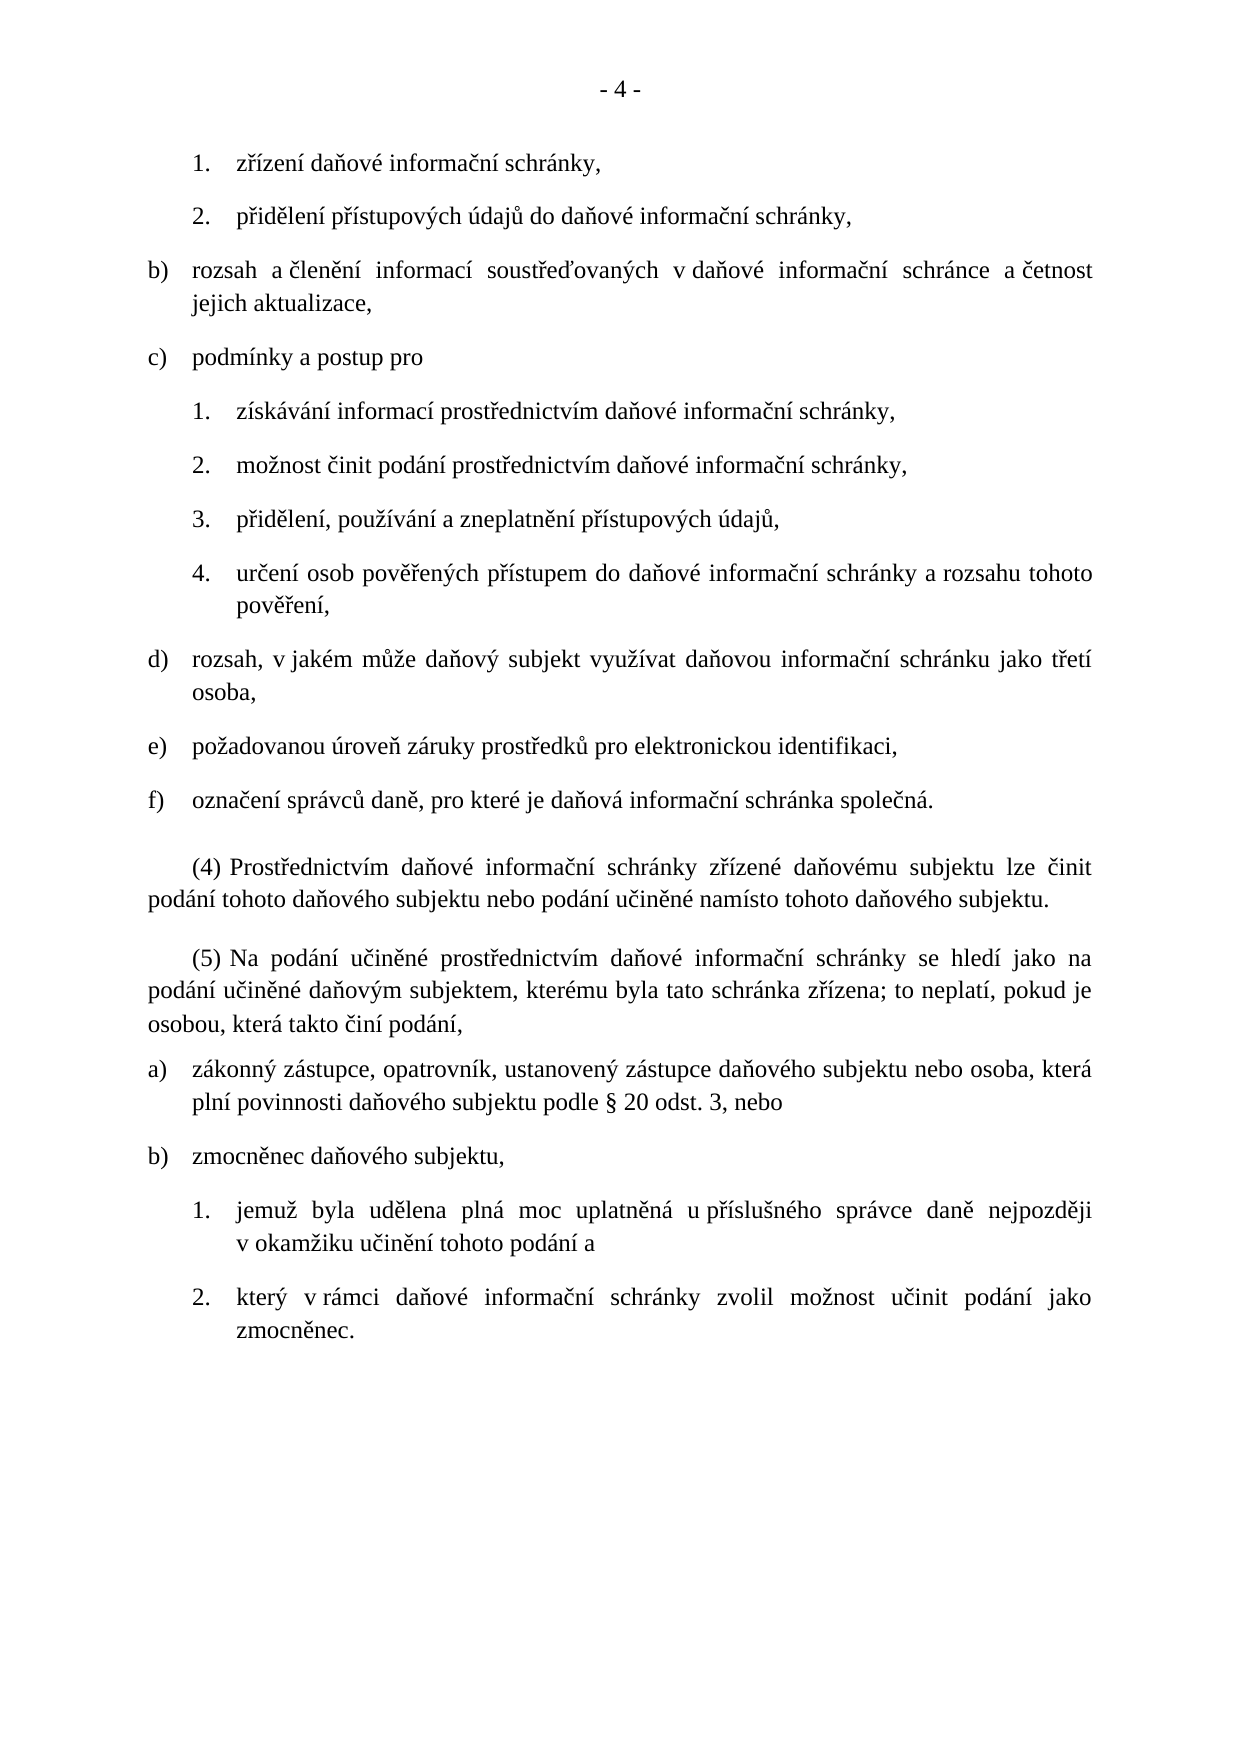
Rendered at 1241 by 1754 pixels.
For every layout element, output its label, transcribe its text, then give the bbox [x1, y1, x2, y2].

text který v rámci daňové informační schránky zvolil možnost učinit podání jako zmocněnec. [192, 1282, 1093, 1343]
text získávání informací prostřednictvím daňové informační schránky, [192, 396, 1093, 425]
text rozsah a členění informací soustřeďovaných v daňové informační schránce a četnost jejich aktualizace, [148, 255, 1093, 317]
text určení osob pověřených přístupem do daňové informační schránky a rozsahu tohoto pověření, [192, 558, 1093, 619]
text požadovanou úroveň záruky prostředků pro elektronickou identifikaci, [148, 731, 1093, 760]
text jemuž byla udělena plná moc uplatněná u příslušného správce daně nejpozději v okamžiku učinění tohoto podání a [192, 1195, 1093, 1257]
text Prostřednictvím daňové informační schránky zřízené daňovému subjektu lze činit podání tohoto daňového subjektu nebo podání učiněné namísto tohoto daňového subjektu. [148, 852, 1093, 913]
text zmocněnec daňového subjektu, [148, 1141, 1093, 1170]
text rozsah, v jakém může daňový subjekt využívat daňovou informační schránku jako třetí osoba, [148, 644, 1093, 706]
text Na podání učiněné prostřednictvím daňové informační schránky se hledí jako na podání učiněné daňovým subjektem, kterému byla tato schránka zřízena; to neplatí, pokud je osobou, která takto činí podání, [148, 943, 1093, 1037]
text podmínky a postup pro [148, 342, 1093, 371]
text přidělení, používání a zneplatnění přístupových údajů, [192, 504, 1093, 532]
text možnost činit podání prostřednictvím daňové informační schránky, [192, 450, 1093, 479]
text zřízení daňové informační schránky, [192, 148, 1093, 176]
text přidělení přístupových údajů do daňové informační schránky, [192, 201, 1093, 230]
text označení správců daně, pro které je daňová informační schránka společná. [148, 785, 1093, 814]
text zákonný zástupce, opatrovník, ustanovený zástupce daňového subjektu nebo osoba, která plní povinnosti daňového subjektu podle § 20 odst. 3, nebo [148, 1054, 1093, 1116]
